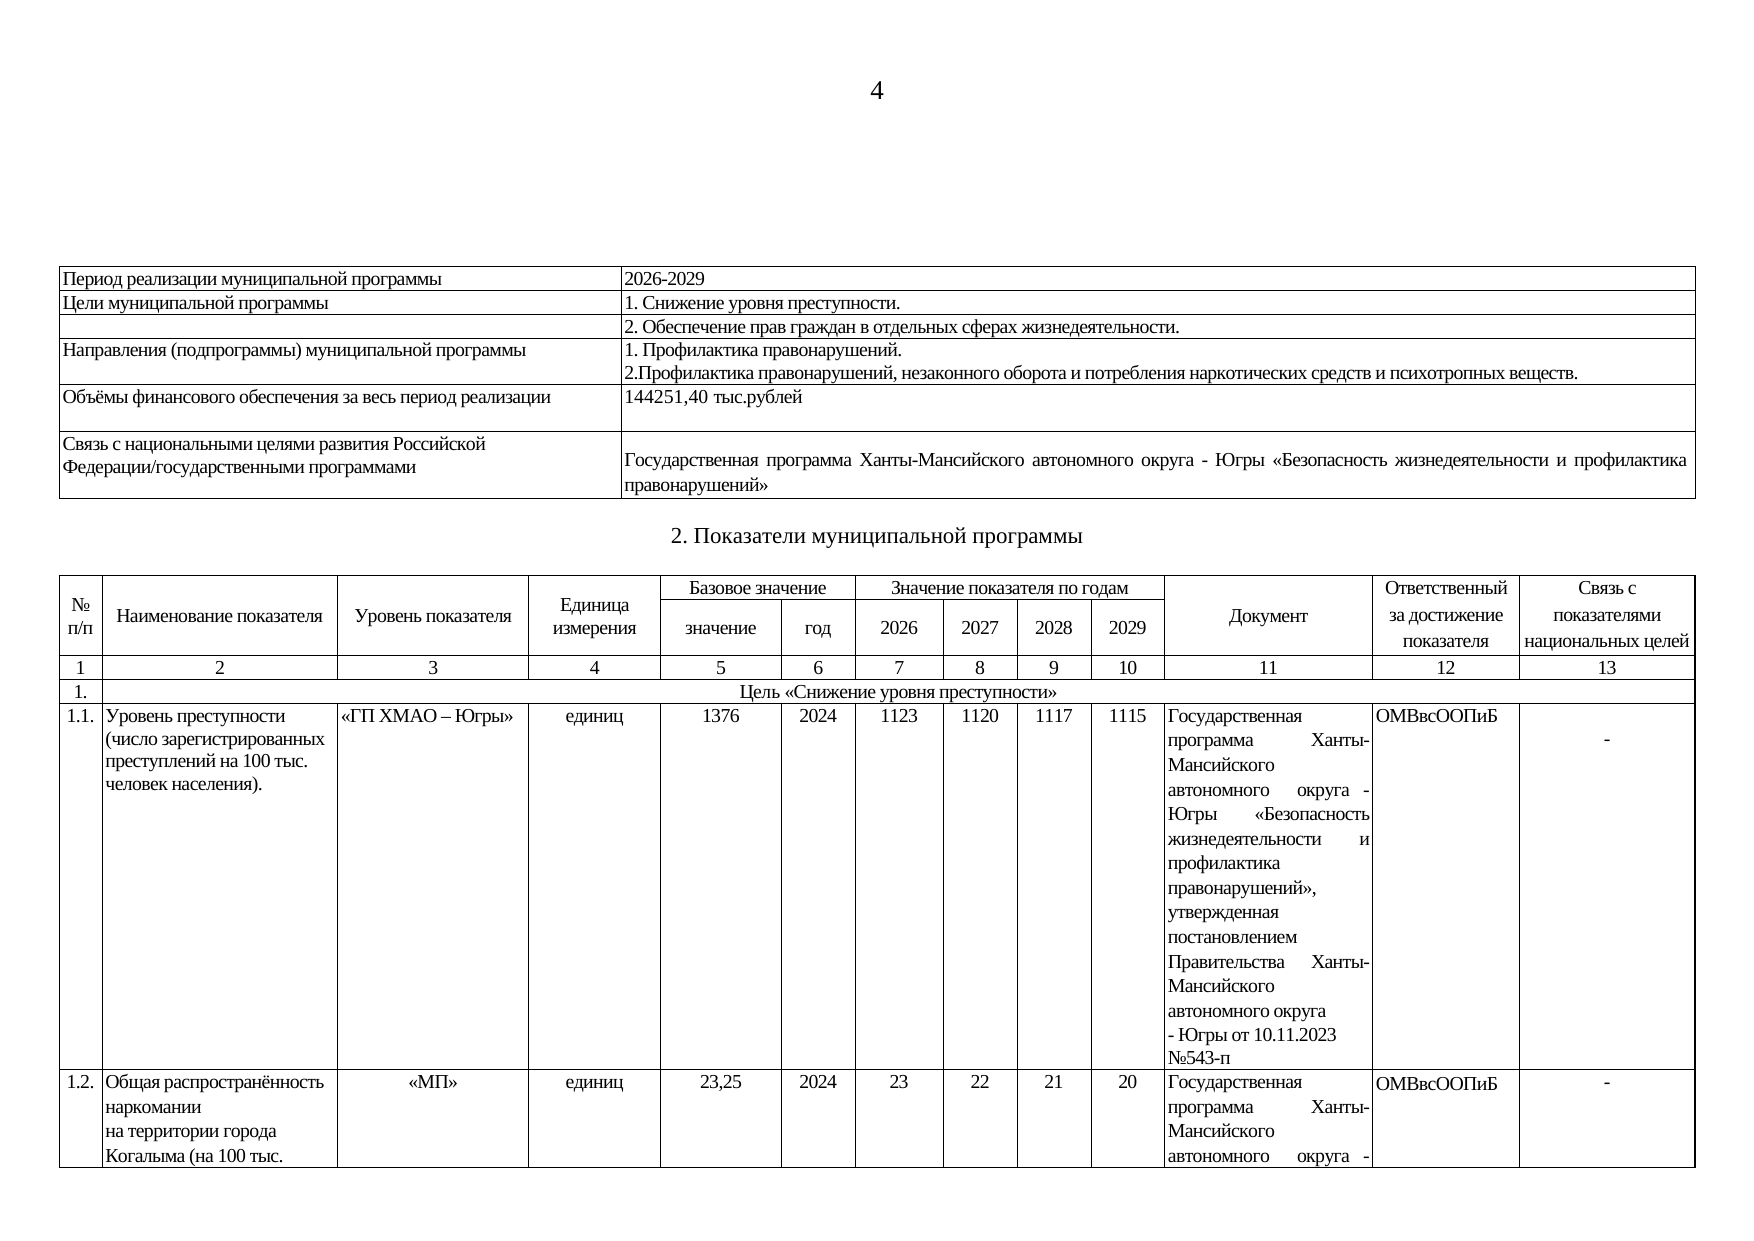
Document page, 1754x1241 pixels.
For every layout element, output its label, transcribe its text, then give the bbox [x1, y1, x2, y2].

table_cell единиц [529, 1070, 660, 1167]
table_cell ОМВвсООПиБ [1373, 1070, 1519, 1167]
text 2. Показатели муниципальной программы [59, 523, 1695, 549]
table_cell 1 [60, 656, 102, 679]
table_cell 6 [782, 656, 855, 679]
table_cell - [1520, 1070, 1694, 1167]
table_cell 2. Обеспечение прав граждан в отдельных сферах жизнедеятельности. [622, 315, 1695, 337]
table_header Наименование показателя [103, 576, 337, 655]
table_header Документ [1165, 576, 1372, 655]
table_cell значение [661, 600, 781, 655]
table_cell - [1520, 704, 1694, 1069]
table_cell 2024 [782, 1070, 855, 1167]
table_cell 144251,40 тыс.рублей [622, 385, 1695, 431]
table_cell 20 [1092, 1070, 1164, 1167]
table_header № п/п [60, 576, 102, 655]
table_cell 2029 [1092, 600, 1164, 655]
table_cell 8 [944, 656, 1017, 679]
table_cell 1. Профилактика правонарушений. 2.Профилактика правонарушений, незаконного оборота и потребления наркотических средств и психотропных веществ. [622, 339, 1695, 384]
table_header Значение показателя по годам [856, 576, 1164, 599]
table_cell 22 [944, 1070, 1017, 1167]
table_cell Период реализации муниципальной программы [60, 267, 621, 290]
table_cell 9 [1018, 656, 1091, 679]
table_cell «МП» [338, 1070, 528, 1167]
table_cell 1123 [856, 704, 943, 1069]
table_cell 1120 [944, 704, 1017, 1069]
table_cell 2 [103, 656, 337, 679]
table_cell ОМВвсООПиБ [1373, 704, 1519, 1069]
table_header Базовое значение [661, 576, 855, 599]
table_header Уровень показателя [338, 576, 528, 655]
table_cell Объёмы финансового обеспечения за весь период реализации [60, 385, 621, 431]
table_cell 23 [856, 1070, 943, 1167]
table_cell 1. [60, 680, 102, 703]
table_cell Государственная программа Ханты-Мансийского автономного округа - Югры «Безопасность жизнедеятельности и профилактика правонарушений» [622, 432, 1695, 497]
table_cell 11 [1165, 656, 1372, 679]
table_cell 7 [856, 656, 943, 679]
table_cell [103, 1070, 337, 1167]
table_cell Связь с национальными целями развития Российской Федерации/государственными программами [60, 432, 621, 497]
table_cell 3 [338, 656, 528, 679]
table_cell единиц [529, 704, 660, 1069]
table_cell 2027 [944, 600, 1017, 655]
table_header Ответственный за достижение показателя [1373, 576, 1519, 655]
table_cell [1165, 1070, 1372, 1167]
table_cell [60, 315, 621, 337]
table_cell Направления (подпрограммы) муниципальной программы [60, 339, 621, 384]
table_cell 5 [661, 656, 781, 679]
table_cell 1. Снижение уровня преступности. [622, 291, 1695, 313]
table_cell 1376 [661, 704, 781, 1069]
table_cell Уровень преступности (число зарегистрированных преступлений на 100 тыс. человек населения). [103, 704, 337, 1069]
table_cell 2028 [1018, 600, 1091, 655]
table_cell 1117 [1018, 704, 1091, 1069]
table_cell 1.2. [60, 1070, 102, 1167]
table_cell 2026-2029 [622, 267, 1695, 290]
table_cell 23,25 [661, 1070, 781, 1167]
table_cell 21 [1018, 1070, 1091, 1167]
table_cell 1115 [1092, 704, 1164, 1069]
table_cell 4 [529, 656, 660, 679]
table_header Единица измерения [529, 576, 660, 655]
table_cell 2024 [782, 704, 855, 1069]
table_cell «ГП ХМАО – Югры» [338, 704, 528, 1069]
table_cell год [782, 600, 855, 655]
table_cell 2026 [856, 600, 943, 655]
table_cell 12 [1373, 656, 1519, 679]
table_cell Цели муниципальной программы [60, 291, 621, 313]
table_cell Цель «Снижение уровня преступности» [103, 680, 1694, 703]
table_cell 1.1. [60, 704, 102, 1069]
table_header Связь с показателями национальных целей [1520, 576, 1694, 655]
table_cell 10 [1092, 656, 1164, 679]
table_cell 13 [1520, 656, 1694, 679]
